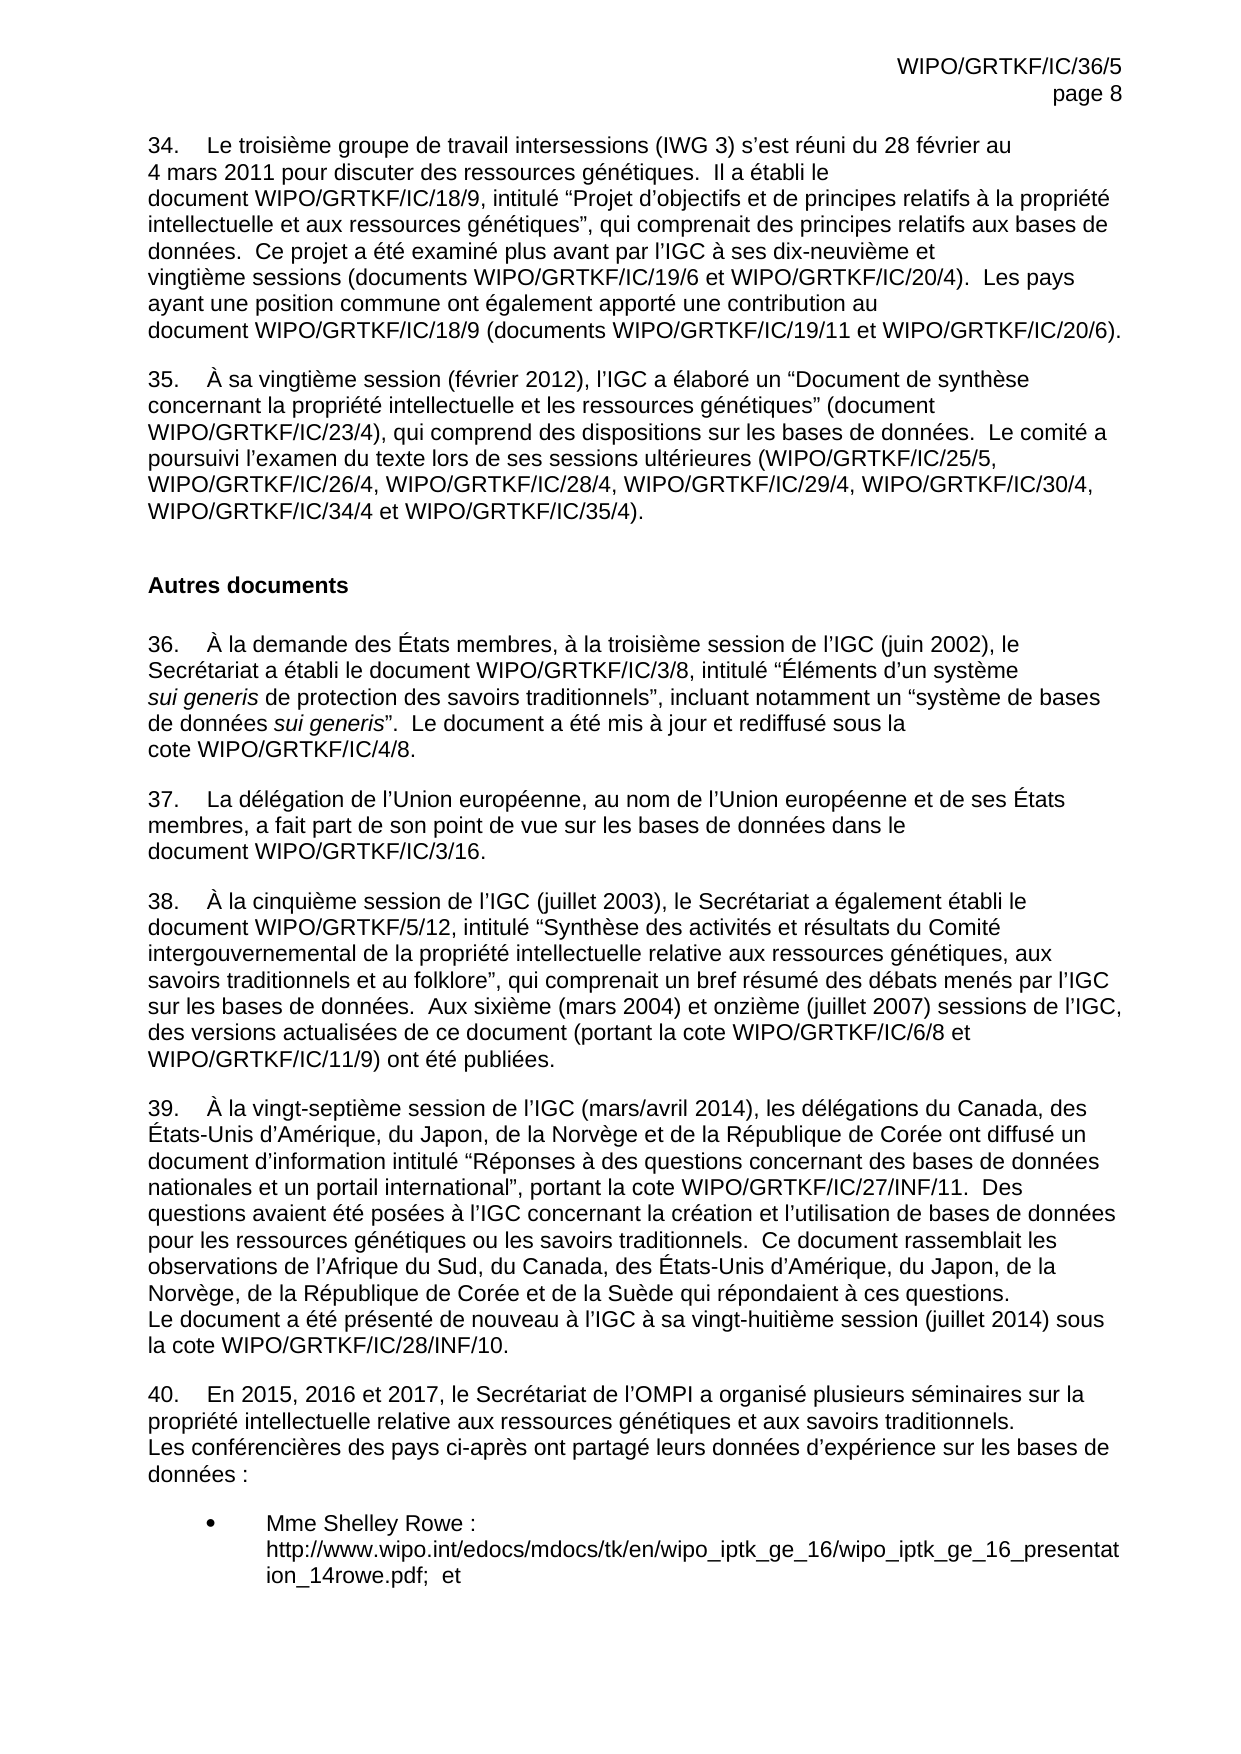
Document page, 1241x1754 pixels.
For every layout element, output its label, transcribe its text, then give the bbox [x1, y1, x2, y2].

subtitle Autres documents [148, 572, 1122, 598]
list Mme Shelley Rowe : http://www.wipo.int/edocs/mdocs/tk/en/wipo_iptk_ge_16/wipo_iptk_ge_16_presentation_14rowe.pdf; et [207, 1510, 1122, 1589]
text À la demande des États membres, à la troisième session de l’IGC (juin 2002), le Secrétariat a établi le document WIPO/GRTKF/IC/3/8, intitulé “Éléments d’un système sui generis de protection des savoirs traditionnels”, incluant notamment un “système de bases de données sui generis”. Le document a été mis à jour et rediffusé sous la cote WIPO/GRTKF/IC/4/8. [148, 631, 1122, 763]
text La délégation de l’Union européenne, au nom de l’Union européenne et de ses États membres, a fait part de son point de vue sur les bases de données dans le document WIPO/GRTKF/IC/3/16. [148, 786, 1122, 865]
text À sa vingtième session (février 2012), l’IGC a élaboré un “Document de synthèse concernant la propriété intellectuelle et les ressources génétiques” (document WIPO/GRTKF/IC/23/4), qui comprend des dispositions sur les bases de données. Le comité a poursuivi l’examen du texte lors de ses sessions ultérieures (WIPO/GRTKF/IC/25/5, WIPO/GRTKF/IC/26/4, WIPO/GRTKF/IC/28/4, WIPO/GRTKF/IC/29/4, WIPO/GRTKF/IC/30/4, WIPO/GRTKF/IC/34/4 et WIPO/GRTKF/IC/35/4). [148, 366, 1122, 524]
text Le troisième groupe de travail intersessions (IWG 3) s’est réuni du 28 février au 4 mars 2011 pour discuter des ressources génétiques. Il a établi le document WIPO/GRTKF/IC/18/9, intitulé “Projet d’objectifs et de principes relatifs à la propriété intellectuelle et aux ressources génétiques”, qui comprenait des principes relatifs aux bases de données. Ce projet a été examiné plus avant par l’IGC à ses dix-neuvième et vingtième sessions (documents WIPO/GRTKF/IC/19/6 et WIPO/GRTKF/IC/20/4). Les pays ayant une position commune ont également apporté une contribution au document WIPO/GRTKF/IC/18/9 (documents WIPO/GRTKF/IC/19/11 et WIPO/GRTKF/IC/20/6). [148, 132, 1122, 343]
text À la vingt-septième session de l’IGC (mars/avril 2014), les délégations du Canada, des États-Unis d’Amérique, du Japon, de la Norvège et de la République de Corée ont diffusé un document d’information intitulé “Réponses à des questions concernant des bases de données nationales et un portail international”, portant la cote WIPO/GRTKF/IC/27/INF/11. Des questions avaient été posées à l’IGC concernant la création et l’utilisation de bases de données pour les ressources génétiques ou les savoirs traditionnels. Ce document rassemblait les observations de l’Afrique du Sud, du Canada, des États-Unis d’Amérique, du Japon, de la Norvège, de la République de Corée et de la Suède qui répondaient à ces questions. Le document a été présenté de nouveau à l’IGC à sa vingt-huitième session (juillet 2014) sous la cote WIPO/GRTKF/IC/28/INF/10. [148, 1095, 1122, 1358]
text À la cinquième session de l’IGC (juillet 2003), le Secrétariat a également établi le document WIPO/GRTKF/5/12, intitulé “Synthèse des activités et résultats du Comité intergouvernemental de la propriété intellectuelle relative aux ressources génétiques, aux savoirs traditionnels et au folklore”, qui comprenait un bref résumé des débats menés par l’IGC sur les bases de données. Aux sixième (mars 2004) et onzième (juillet 2007) sessions de l’IGC, des versions actualisées de ce document (portant la cote WIPO/GRTKF/IC/6/8 et WIPO/GRTKF/IC/11/9) ont été publiées. [148, 888, 1122, 1072]
text En 2015, 2016 et 2017, le Secrétariat de l’OMPI a organisé plusieurs séminaires sur la propriété intellectuelle relative aux ressources génétiques et aux savoirs traditionnels. Les conférencières des pays ci-après ont partagé leurs données d’expérience sur les bases de données : [148, 1381, 1122, 1487]
